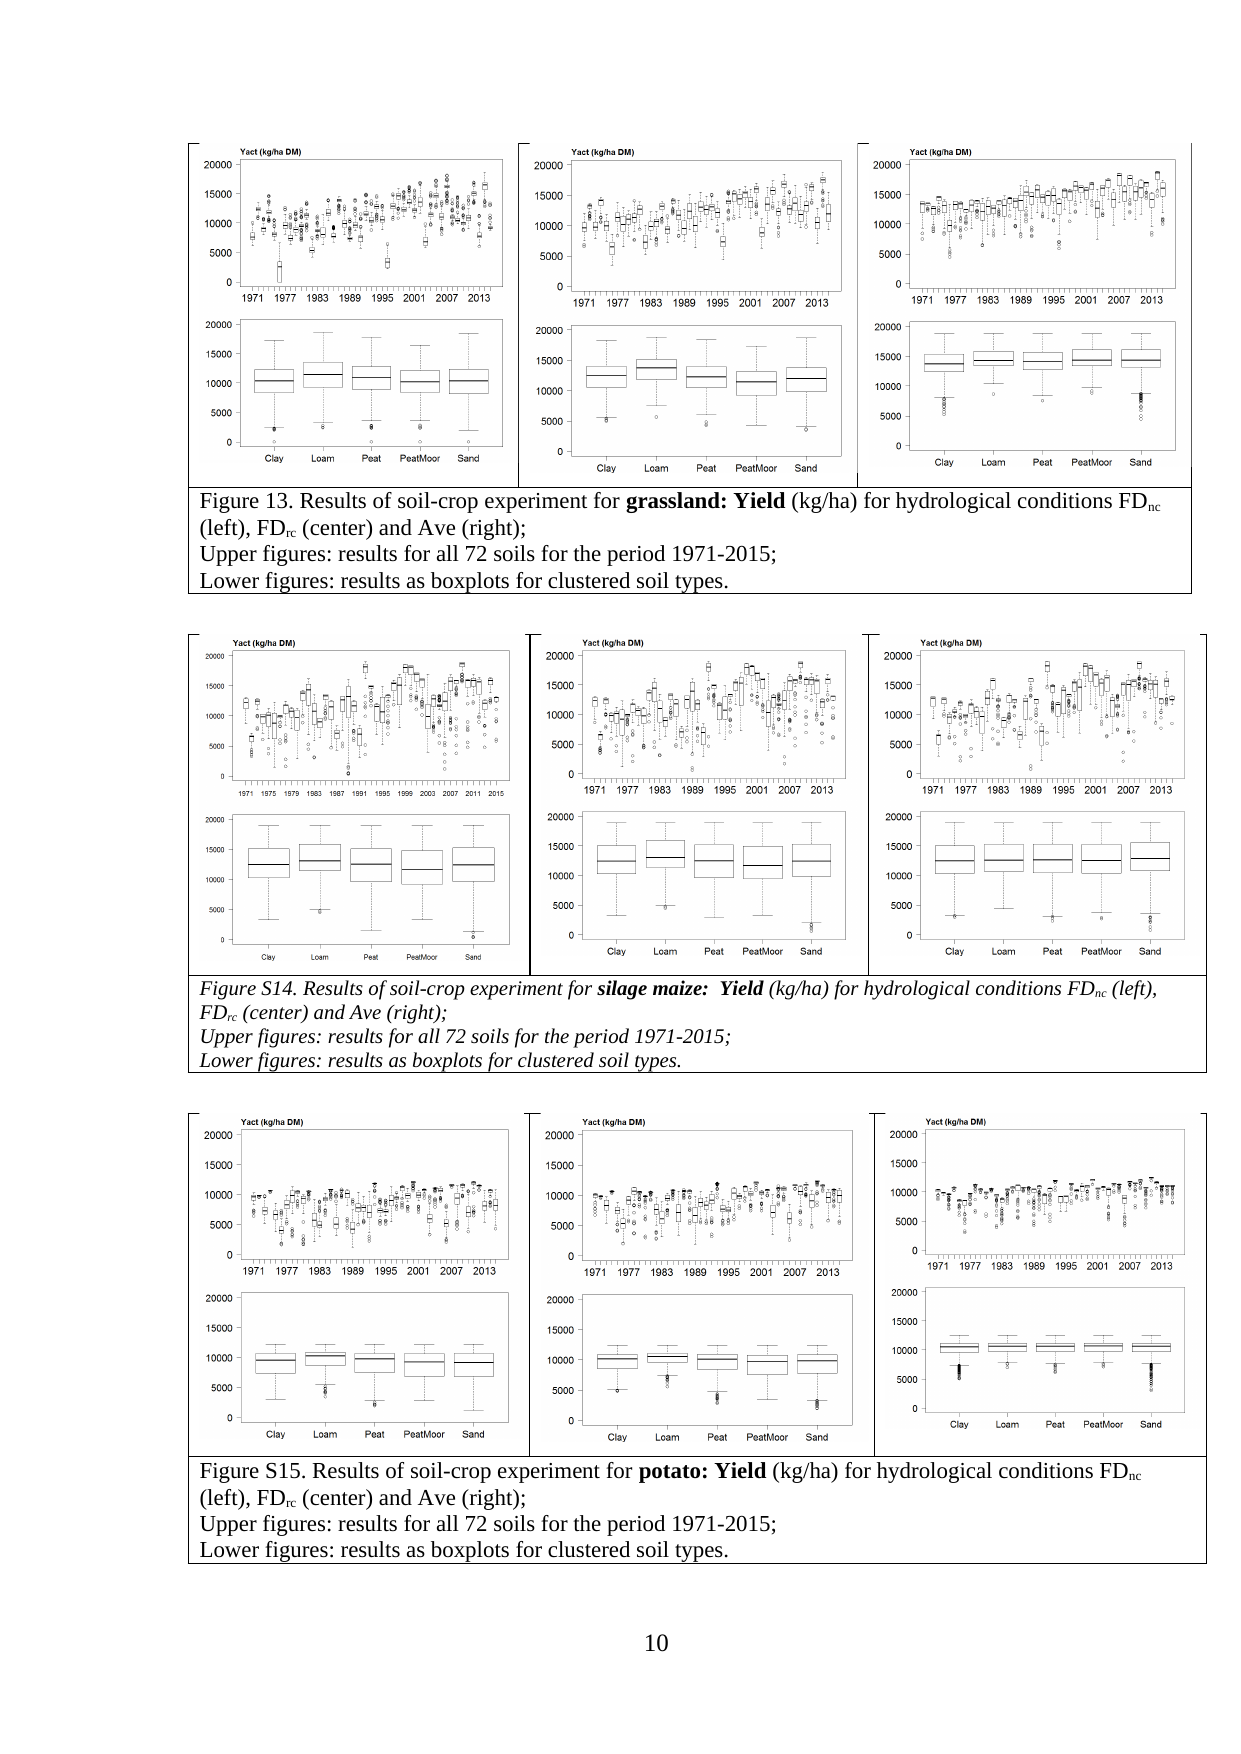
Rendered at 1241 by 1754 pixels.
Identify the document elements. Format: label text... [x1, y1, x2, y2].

picture [885, 1113, 1201, 1429]
table_header [189, 635, 529, 975]
picture [541, 634, 862, 956]
table_header [530, 1114, 874, 1456]
table_cell Figure 13. Results of soil-crop experiment for grassland: Yield (kg/ha) for hydrological conditions FDnc (left), FDrc (center) and Ave (right); Upper figures: results for all 72 soils for the period 1971-2015; Lower figures: results as boxplots for clustered soil types. [189, 488, 1191, 593]
table_header [189, 1114, 529, 1456]
table_header [189, 144, 518, 487]
table_header [531, 635, 868, 975]
picture [199, 1113, 524, 1439]
picture [879, 634, 1200, 956]
picture [199, 143, 519, 463]
picture [540, 1113, 869, 1442]
table_header [519, 144, 857, 487]
table_header [875, 1114, 1206, 1456]
table_header [858, 144, 1191, 487]
table_cell Figure S15. Results of soil-crop experiment for potato: Yield (kg/ha) for hydrological conditions FDnc (left), FDrc (center) and Ave (right); Upper figures: results for all 72 soils for the period 1971-2015; Lower figures: results as boxplots for clustered soil types. [189, 1457, 1206, 1563]
picture [868, 143, 1192, 467]
picture [529, 143, 858, 473]
table_header [869, 635, 1206, 975]
picture [199, 634, 526, 961]
table_cell Figure S14. Results of soil-crop experiment for silage maize: Yield (kg/ha) for hydrological conditions FDnc (left), FDrc (center) and Ave (right); Upper figures: results for all 72 soils for the period 1971-2015; Lower figures: results as boxplots for clustered soil types. [189, 976, 1206, 1072]
